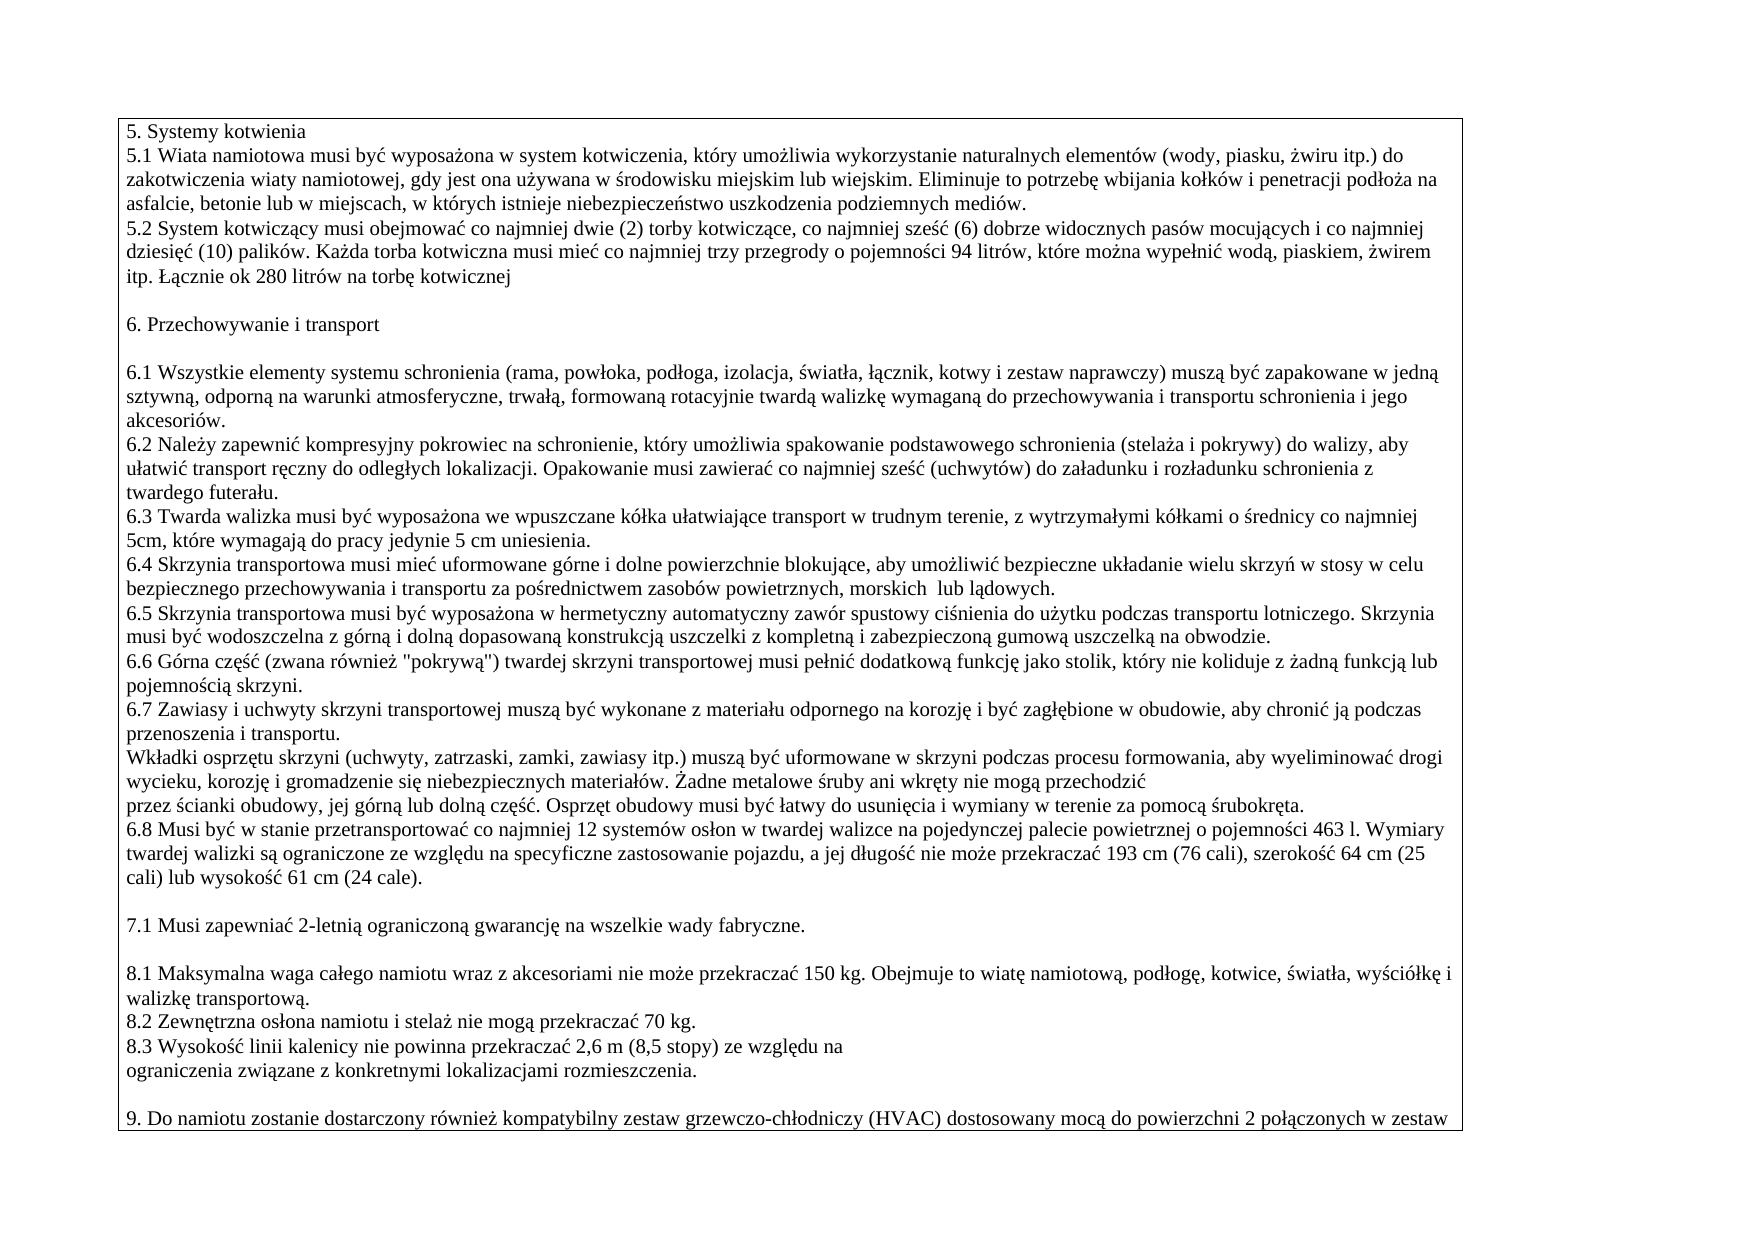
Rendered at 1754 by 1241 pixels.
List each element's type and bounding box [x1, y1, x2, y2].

table_cell [119, 119, 1462, 1130]
